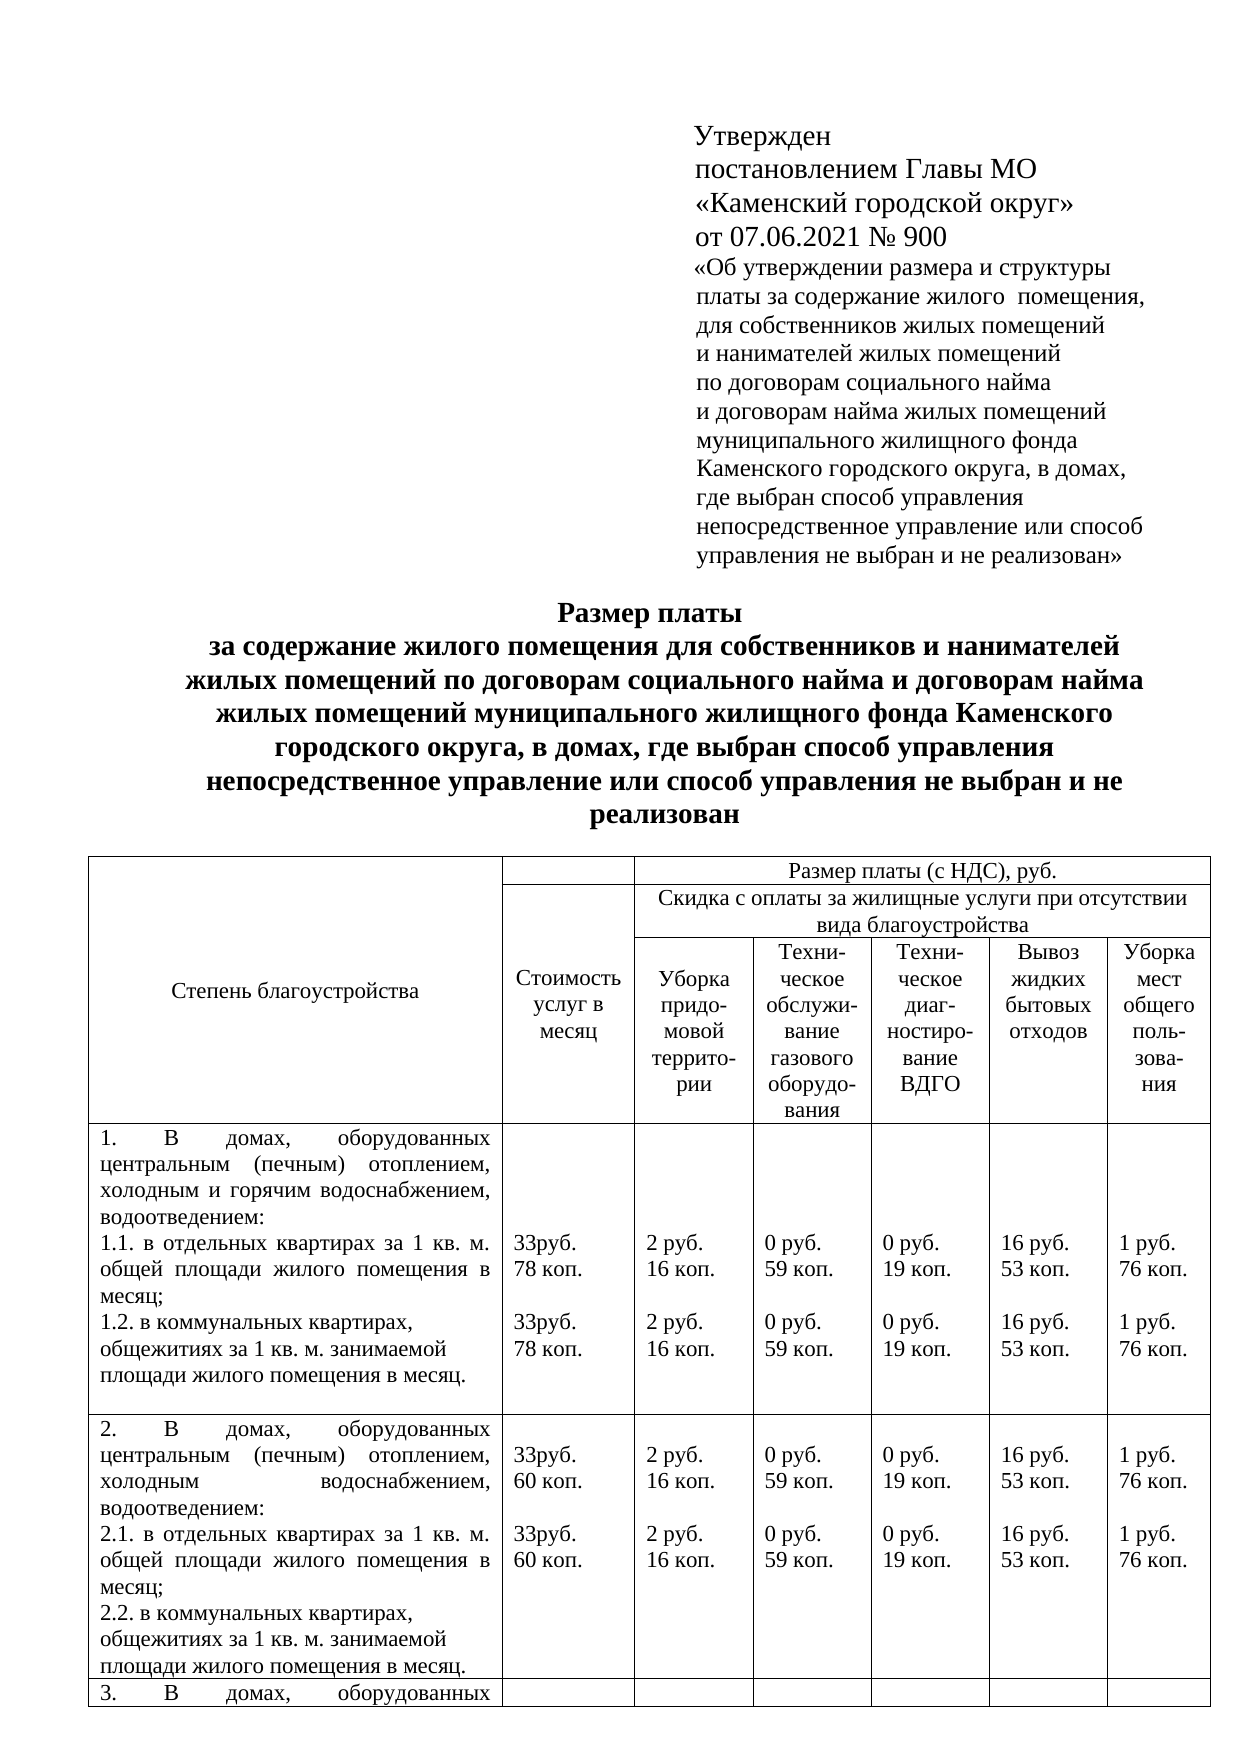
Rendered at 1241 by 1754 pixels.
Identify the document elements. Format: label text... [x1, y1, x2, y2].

text управления не выбран и не реализован» [177, 540, 1152, 568]
table_cell Уборка придо-мовой террито-рии [635, 938, 753, 1123]
table_cell 1 руб. 76 коп. 1 руб. 76 коп. [1108, 1124, 1210, 1414]
text Размер платы [148, 595, 1152, 628]
table_cell Скидка с оплаты за жилищные услуги при отсутствии вида благоустройства [635, 885, 1210, 937]
text непосредственное управление или способ [177, 511, 1152, 540]
table_cell 2 руб. 16 коп. 2 руб. 16 коп. [635, 1124, 753, 1414]
table_cell Техни-ческое обслужи-вание газового оборудо-вания [754, 938, 871, 1123]
table_cell 33руб. 60 коп. 33руб. 60 коп. [503, 1415, 634, 1678]
table_cell 0 руб. 59 коп. 0 руб. 59 коп. [754, 1124, 871, 1414]
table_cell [635, 1679, 753, 1706]
text постановлением Главы МО [177, 152, 1152, 185]
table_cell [990, 1415, 1107, 1678]
text по договорам социального найма [177, 367, 1152, 396]
table_header Размер платы (с НДС), руб. [635, 857, 1210, 883]
text где выбран способ управления [177, 482, 1152, 511]
text Утвержден [177, 118, 1152, 152]
table_cell Уборка мест общего поль-зова-ния [1108, 938, 1210, 1123]
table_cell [754, 1415, 871, 1678]
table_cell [872, 1679, 989, 1706]
table_cell 33руб. 78 коп. 33руб. 78 коп. [503, 1124, 634, 1414]
table_cell Техни-ческое диаг-ностиро-вание ВДГО [872, 938, 989, 1123]
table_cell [1108, 1679, 1210, 1706]
text и нанимателей жилых помещений [177, 338, 1152, 367]
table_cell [990, 1679, 1107, 1706]
table_cell Вывоз жидких бытовых отходов [990, 938, 1107, 1123]
text Каменского городского округа, в домах, [177, 453, 1152, 482]
text «Каменский городской округ» [177, 185, 1152, 219]
table_header Степень благоустройства [89, 857, 502, 1123]
text платы за содержание жилого помещения, [177, 281, 1152, 310]
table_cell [635, 1415, 753, 1678]
text для собственников жилых помещений [177, 310, 1152, 338]
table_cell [754, 1679, 871, 1706]
table_cell 0 руб. 19 коп. 0 руб. 19 коп. [872, 1124, 989, 1414]
table_cell 1. В домах, оборудованных центральным (печным) отоплением, холодным и горячим водоснабжением, водоотведением: 1.1. в отдельных квартирах за 1 кв. м. общей площади жилого помещения в месяц; 1.2. в коммунальных квартирах, общежитиях за 1 кв. м. занимаемой площади жилого помещения в месяц. [89, 1124, 502, 1414]
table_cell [503, 1679, 634, 1706]
table_header [503, 857, 634, 883]
text муниципального жилищного фонда [177, 425, 1152, 453]
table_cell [872, 1415, 989, 1678]
text от 07.06.2021 № 900 [177, 219, 1152, 252]
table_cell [1108, 1415, 1210, 1678]
table_cell 16 руб. 53 коп. 16 руб. 53 коп. [990, 1124, 1107, 1414]
table_cell Стоимость услуг в месяц [503, 885, 634, 1123]
text «Об утверждении размера и структуры [177, 252, 1152, 281]
table_cell 2. В домах, оборудованных центральным (печным) отоплением, холодным водоснабжением, водоотведением: 2.1. в отдельных квартирах за 1 кв. м. общей площади жилого помещения в месяц; 2.2. в коммунальных квартирах, общежитиях за 1 кв. м. занимаемой площади жилого помещения в месяц. [89, 1415, 502, 1678]
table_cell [89, 1679, 502, 1706]
text и договорам найма жилых помещений [177, 396, 1152, 425]
text за содержание жилого помещения для собственников и нанимателей жилых помещений по договорам социального найма и договорам найма жилых помещений муниципального жилищного фонда Каменского городского округа, в домах, где выбран способ управления непосредственное управление или способ управления не выбран и не реализован [177, 628, 1152, 830]
